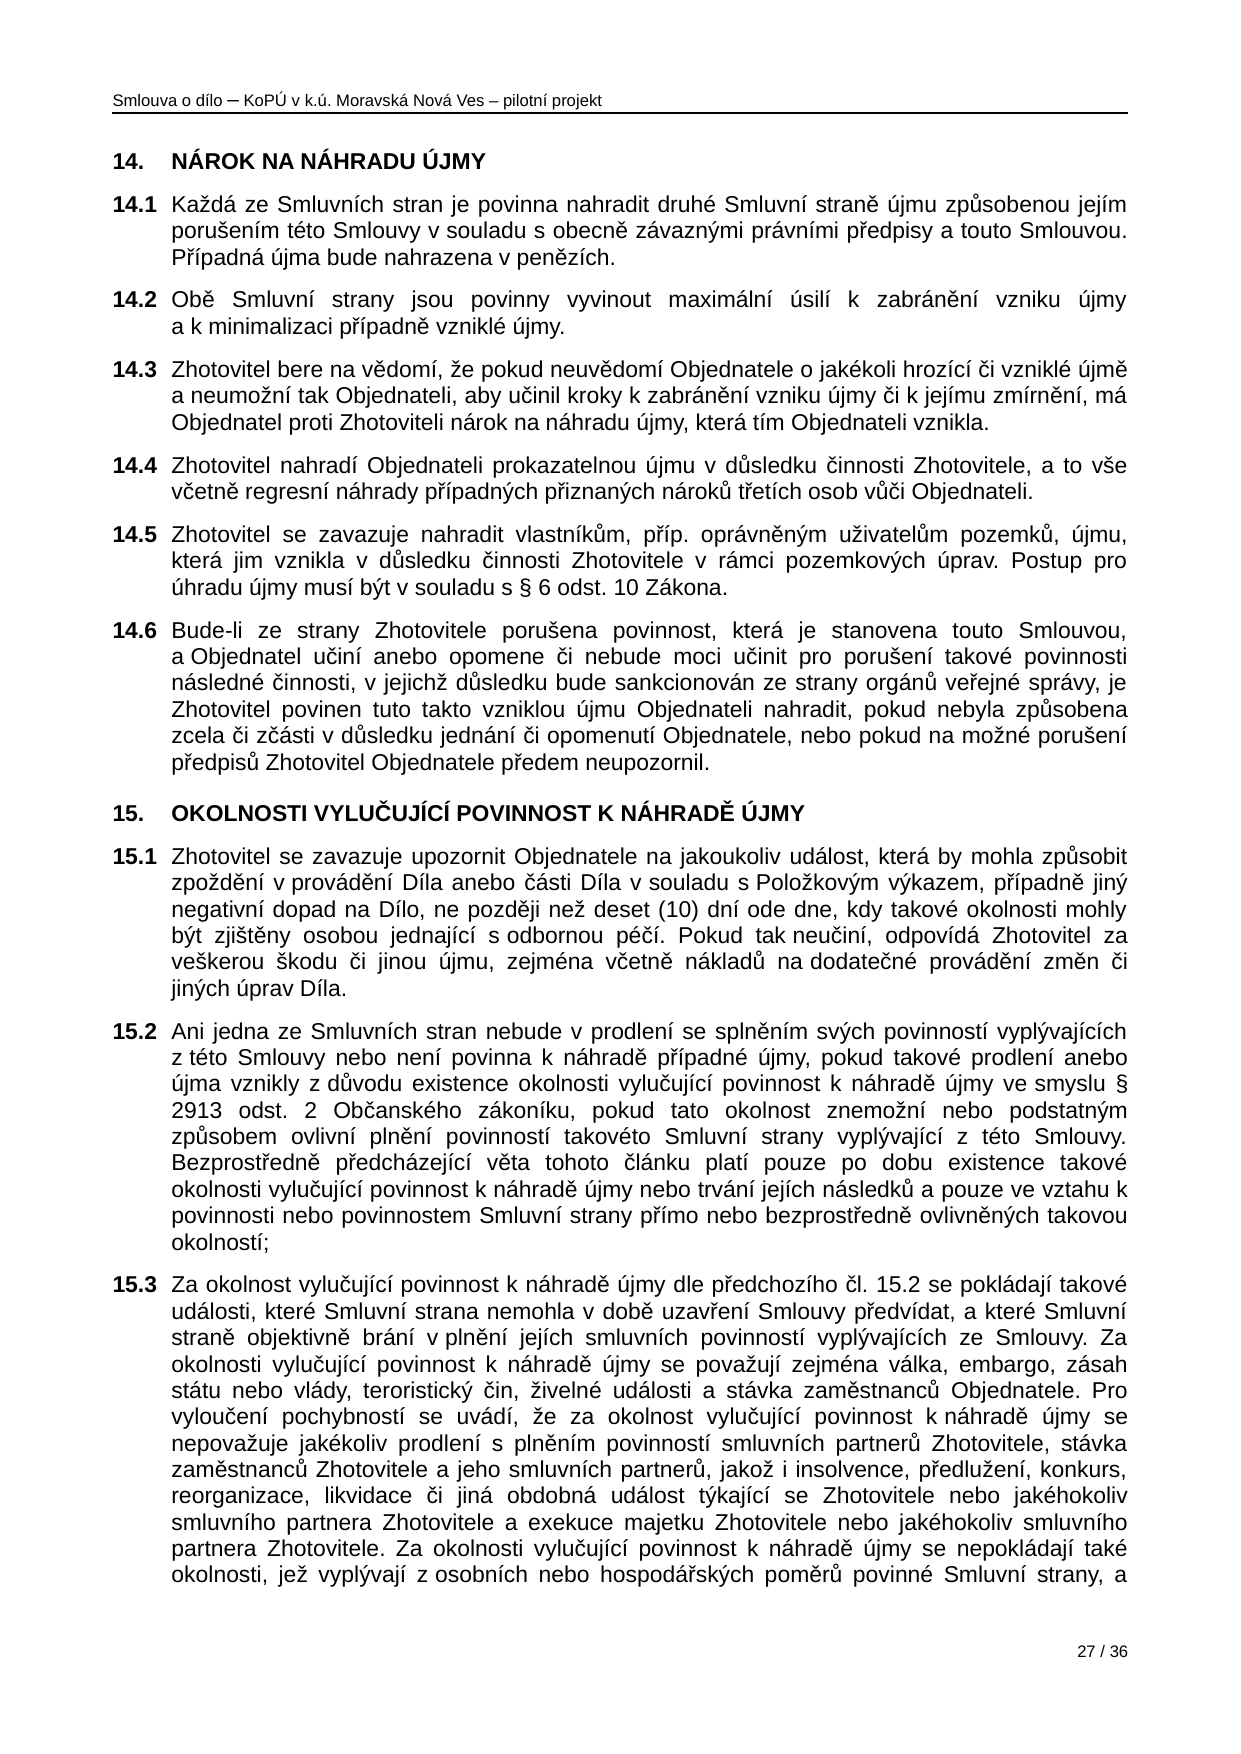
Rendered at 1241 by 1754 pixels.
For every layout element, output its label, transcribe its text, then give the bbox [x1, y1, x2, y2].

text Nárok na náhradu újmy [112, 148, 1128, 174]
text Okolnosti vylučující povinnost k náhradě újmy [112, 800, 1128, 826]
text Zhotovitel se zavazuje upozornit Objednatele na jakoukoliv událost, která by mohla způsobit zpoždění v provádění Díla anebo části Díla v souladu s Položkovým výkazem, případně jiný negativní dopad na Dílo, ne později než deset (10) dní ode dne, kdy takové okolnosti mohly být zjištěny osobou jednající s odbornou péčí. Pokud tak neučiní, odpovídá Zhotovitel za veškerou škodu či jinou újmu, zejména včetně nákladů na dodatečné provádění změn či jiných úprav Díla. [112, 843, 1128, 1001]
text Každá ze Smluvních stran je povinna nahradit druhé Smluvní straně újmu způsobenou jejím porušením této Smlouvy v souladu s obecně závaznými právními předpisy a touto Smlouvou. Případná újma bude nahrazena v penězích. [112, 191, 1128, 270]
text Obě Smluvní strany jsou povinny vyvinout maximální úsilí k zabránění vzniku újmy a k minimalizaci případně vzniklé újmy. [112, 286, 1128, 339]
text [112, 1271, 1128, 1588]
text Zhotovitel nahradí Objednateli prokazatelnou újmu v důsledku činnosti Zhotovitele, a to vše včetně regresní náhrady případných přiznaných nároků třetích osob vůči Objednateli. [112, 452, 1128, 504]
text Zhotovitel bere na vědomí, že pokud neuvědomí Objednatele o jakékoli hrozící či vzniklé újmě a neumožní tak Objednateli, aby učinil kroky k zabránění vzniku újmy či k jejímu zmírnění, má Objednatel proti Zhotoviteli nárok na náhradu újmy, která tím Objednateli vznikla. [112, 356, 1128, 435]
text Zhotovitel se zavazuje nahradit vlastníkům, příp. oprávněným uživatelům pozemků, újmu, která jim vznikla v důsledku činnosti Zhotovitele v rámci pozemkových úprav. Postup pro úhradu újmy musí být v souladu s § 6 odst. 10 Zákona. [112, 521, 1128, 600]
text Ani jedna ze Smluvních stran nebude v prodlení se splněním svých povinností vyplývajících z této Smlouvy nebo není povinna k náhradě případné újmy, pokud takové prodlení anebo újma vznikly z důvodu existence okolnosti vylučující povinnost k náhradě újmy ve smyslu § 2913 odst. 2 Občanského zákoníku, pokud tato okolnost znemožní nebo podstatným způsobem ovlivní plnění povinností takovéto Smluvní strany vyplývající z této Smlouvy. Bezprostředně předcházející věta tohoto článku platí pouze po dobu existence takové okolnosti vylučující povinnost k náhradě újmy nebo trvání jejích následků a pouze ve vztahu k povinnosti nebo povinnostem Smluvní strany přímo nebo bezprostředně ovlivněných takovou okolností; [112, 1018, 1128, 1255]
text Bude-li ze strany Zhotovitele porušena povinnost, která je stanovena touto Smlouvou, a Objednatel učiní anebo opomene či nebude moci učinit pro porušení takové povinnosti následné činnosti, v jejichž důsledku bude sankcionován ze strany orgánů veřejné správy, je Zhotovitel povinen tuto takto vzniklou újmu Objednateli nahradit, pokud nebyla způsobena zcela či zčásti v důsledku jednání či opomenutí Objednatele, nebo pokud na možné porušení předpisů Zhotovitel Objednatele předem neupozornil. [112, 617, 1128, 775]
